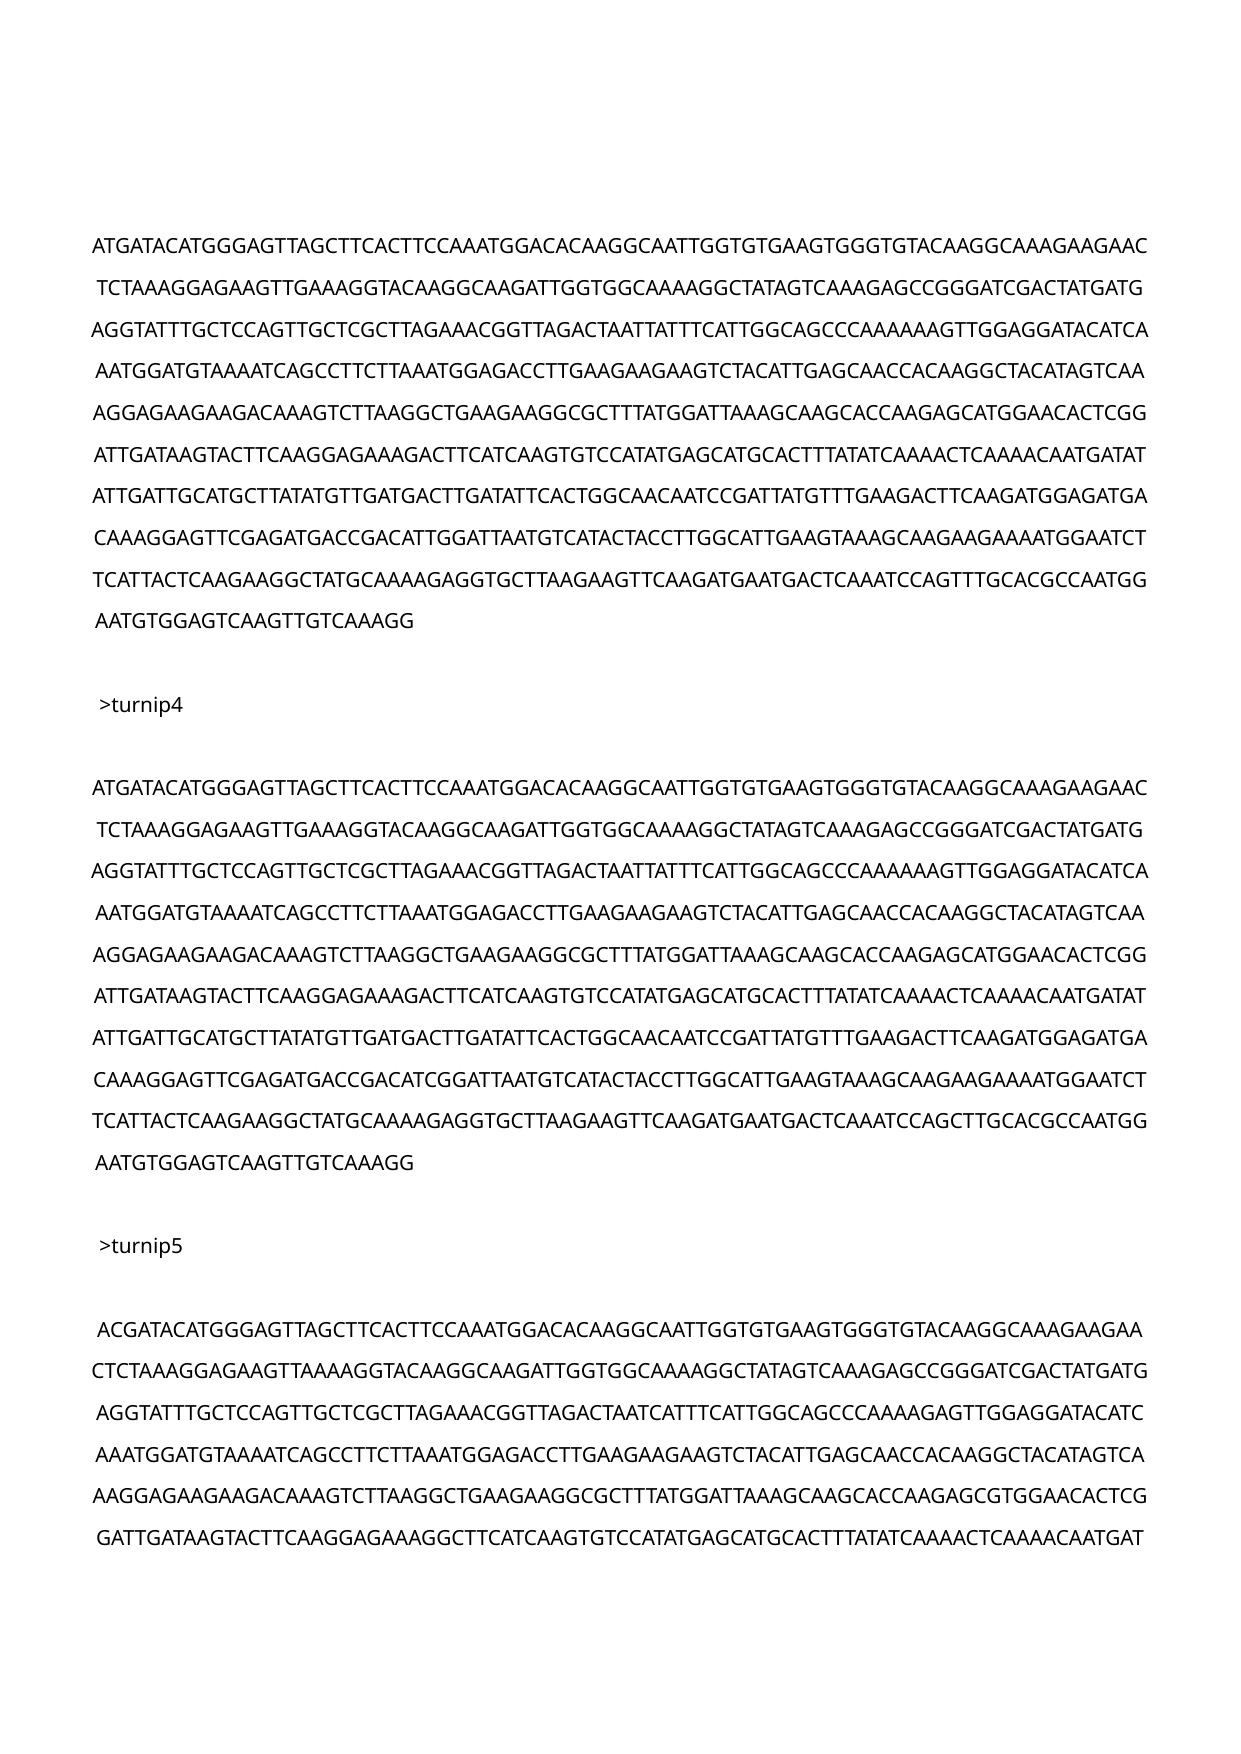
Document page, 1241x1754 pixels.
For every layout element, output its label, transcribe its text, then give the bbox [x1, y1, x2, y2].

text >turnip4 [91, 683, 1149, 725]
text ATGATACATGGGAGTTAGCTTCACTTCCAAATGGACACAAGGCAATTGGTGTGAAGTGGGTGTACAAGGCAAAGAAGAACTCTAAAGGAGAAGTTGAAAGGTACAAGGCAAGATTGGTGGCAAAAGGCTATAGTCAAAGAGCCGGGATCGACTATGATGAGGTATTTGCTCCAGTTGCTCGCTTAGAAACGGTTAGACTAATTATTTCATTGGCAGCCCAAAAAAGTTGGAGGATACATCAAATGGATGTAAAATCAGCCTTCTTAAATGGAGACCTTGAAGAAGAAGTCTACATTGAGCAACCACAAGGCTACATAGTCAAAGGAGAAGAAGACAAAGTCTTAAGGCTGAAGAAGGCGCTTTATGGATTAAAGCAAGCACCAAGAGCATGGAACACTCGGATTGATAAGTACTTCAAGGAGAAAGACTTCATCAAGTGTCCATATGAGCATGCACTTTATATCAAAACTCAAAACAATGATATATTGATTGCATGCTTATATGTTGATGACTTGATATTCACTGGCAACAATCCGATTATGTTTGAAGACTTCAAGATGGAGATGACAAAGGAGTTCGAGATGACCGACATTGGATTAATGTCATACTACCTTGGCATTGAAGTAAAGCAAGAAGAAAATGGAATCTTCATTACTCAAGAAGGCTATGCAAAAGAGGTGCTTAAGAAGTTCAAGATGAATGACTCAAATCCAGTTTGCACGCCAATGGAATGTGGAGTCAAGTTGTCAAAGG [91, 225, 1149, 642]
text ATGATACATGGGAGTTAGCTTCACTTCCAAATGGACACAAGGCAATTGGTGTGAAGTGGGTGTACAAGGCAAAGAAGAACTCTAAAGGAGAAGTTGAAAGGTACAAGGCAAGATTGGTGGCAAAAGGCTATAGTCAAAGAGCCGGGATCGACTATGATGAGGTATTTGCTCCAGTTGCTCGCTTAGAAACGGTTAGACTAATTATTTCATTGGCAGCCCAAAAAAGTTGGAGGATACATCAAATGGATGTAAAATCAGCCTTCTTAAATGGAGACCTTGAAGAAGAAGTCTACATTGAGCAACCACAAGGCTACATAGTCAAAGGAGAAGAAGACAAAGTCTTAAGGCTGAAGAAGGCGCTTTATGGATTAAAGCAAGCACCAAGAGCATGGAACACTCGGATTGATAAGTACTTCAAGGAGAAAGACTTCATCAAGTGTCCATATGAGCATGCACTTTATATCAAAACTCAAAACAATGATATATTGATTGCATGCTTATATGTTGATGACTTGATATTCACTGGCAACAATCCGATTATGTTTGAAGACTTCAAGATGGAGATGACAAAGGAGTTCGAGATGACCGACATCGGATTAATGTCATACTACCTTGGCATTGAAGTAAAGCAAGAAGAAAATGGAATCTTCATTACTCAAGAAGGCTATGCAAAAGAGGTGCTTAAGAAGTTCAAGATGAATGACTCAAATCCAGCTTGCACGCCAATGGAATGTGGAGTCAAGTTGTCAAAGG [91, 767, 1149, 1183]
text >turnip5 [91, 1225, 1149, 1267]
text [91, 1308, 1149, 1558]
